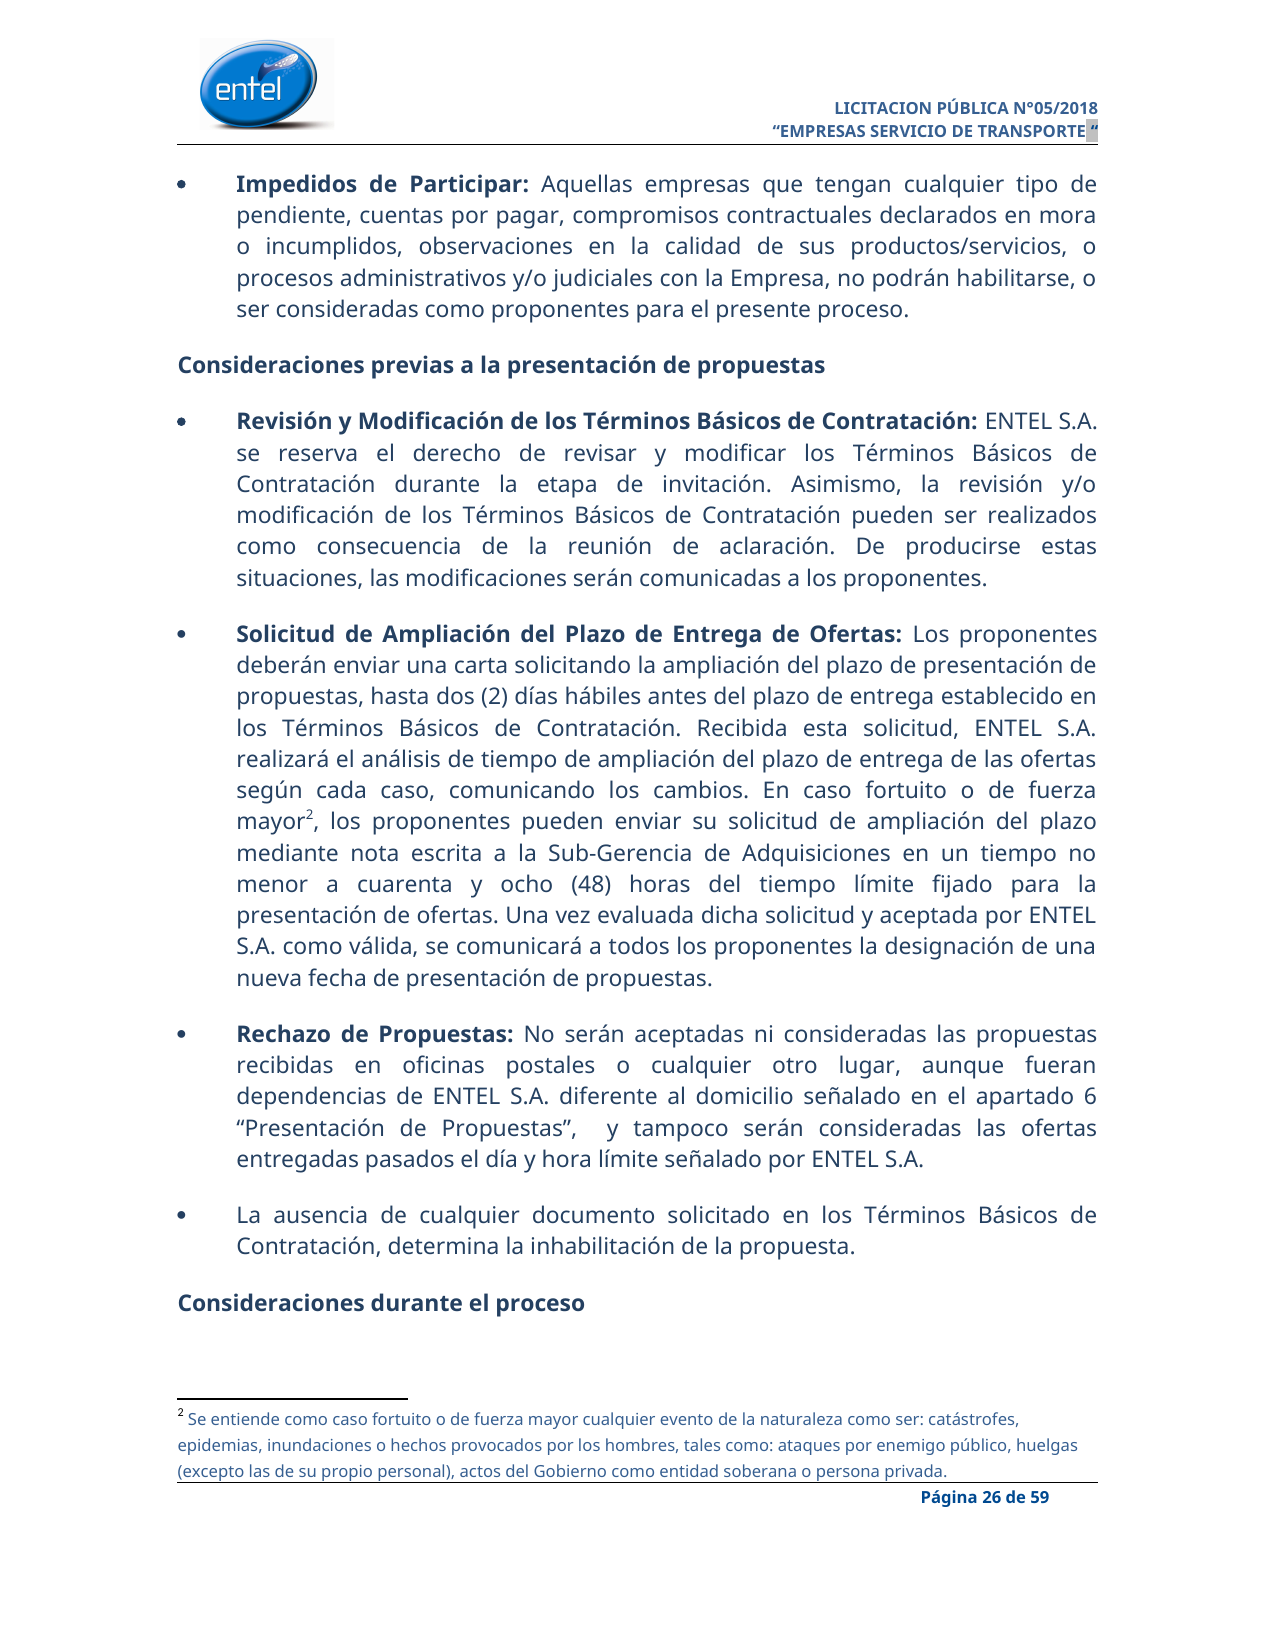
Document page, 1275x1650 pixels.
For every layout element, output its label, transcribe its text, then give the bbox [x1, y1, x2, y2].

list Solicitud de Ampliación del Plazo de Entrega de Ofertas: Los proponentes deberán enviar una carta solicitando la ampliación del plazo de presentación de propuestas, hasta dos (2) días hábiles antes del plazo de entrega establecido en los Términos Básicos de Contratación. Recibida esta solicitud, ENTEL S.A. realizará el análisis de tiempo de ampliación del plazo de entrega de las ofertas según cada caso, comunicando los cambios. En caso fortuito o de fuerza mayor, los proponentes pueden enviar su solicitud de ampliación del plazo mediante nota escrita a la Sub-Gerencia de Adquisiciones en un tiempo no menor a cuarenta y ocho (48) horas del tiempo límite fijado para la presentación de ofertas. Una vez evaluada dicha solicitud y aceptada por ENTEL S.A. como válida, se comunicará a todos los proponentes la designación de una nueva fecha de presentación de propuestas. [177, 618, 1098, 993]
list Rechazo de Propuestas: No serán aceptadas ni consideradas las propuestas recibidas en oficinas postales o cualquier otro lugar, aunque fueran dependencias de ENTEL S.A. diferente al domicilio señalado en el apartado 6 “Presentación de Propuestas”, y tampoco serán consideradas las ofertas entregadas pasados el día y hora límite señalado por ENTEL S.A. [177, 1018, 1098, 1174]
picture [199, 38, 335, 130]
list Revisión y Modificación de los Términos Básicos de Contratación: ENTEL S.A. se reserva el derecho de revisar y modificar los Términos Básicos de Contratación durante la etapa de invitación. Asimismo, la revisión y/o modificación de los Términos Básicos de Contratación pueden ser realizados como consecuencia de la reunión de aclaración. De producirse estas situaciones, las modificaciones serán comunicadas a los proponentes. [177, 405, 1098, 593]
text Consideraciones previas a la presentación de propuestas [177, 349, 1098, 380]
list Impedidos de Participar: Aquellas empresas que tengan cualquier tipo de pendiente, cuentas por pagar, compromisos contractuales declarados en mora o incumplidos, observaciones en la calidad de sus productos/servicios, o procesos administrativos y/o judiciales con la Empresa, no podrán habilitarse, o ser consideradas como proponentes para el presente proceso. [177, 168, 1098, 324]
text Consideraciones durante el proceso [177, 1286, 1098, 1318]
list La ausencia de cualquier documento solicitado en los Términos Básicos de Contratación, determina la inhabilitación de la propuesta. [177, 1199, 1098, 1261]
